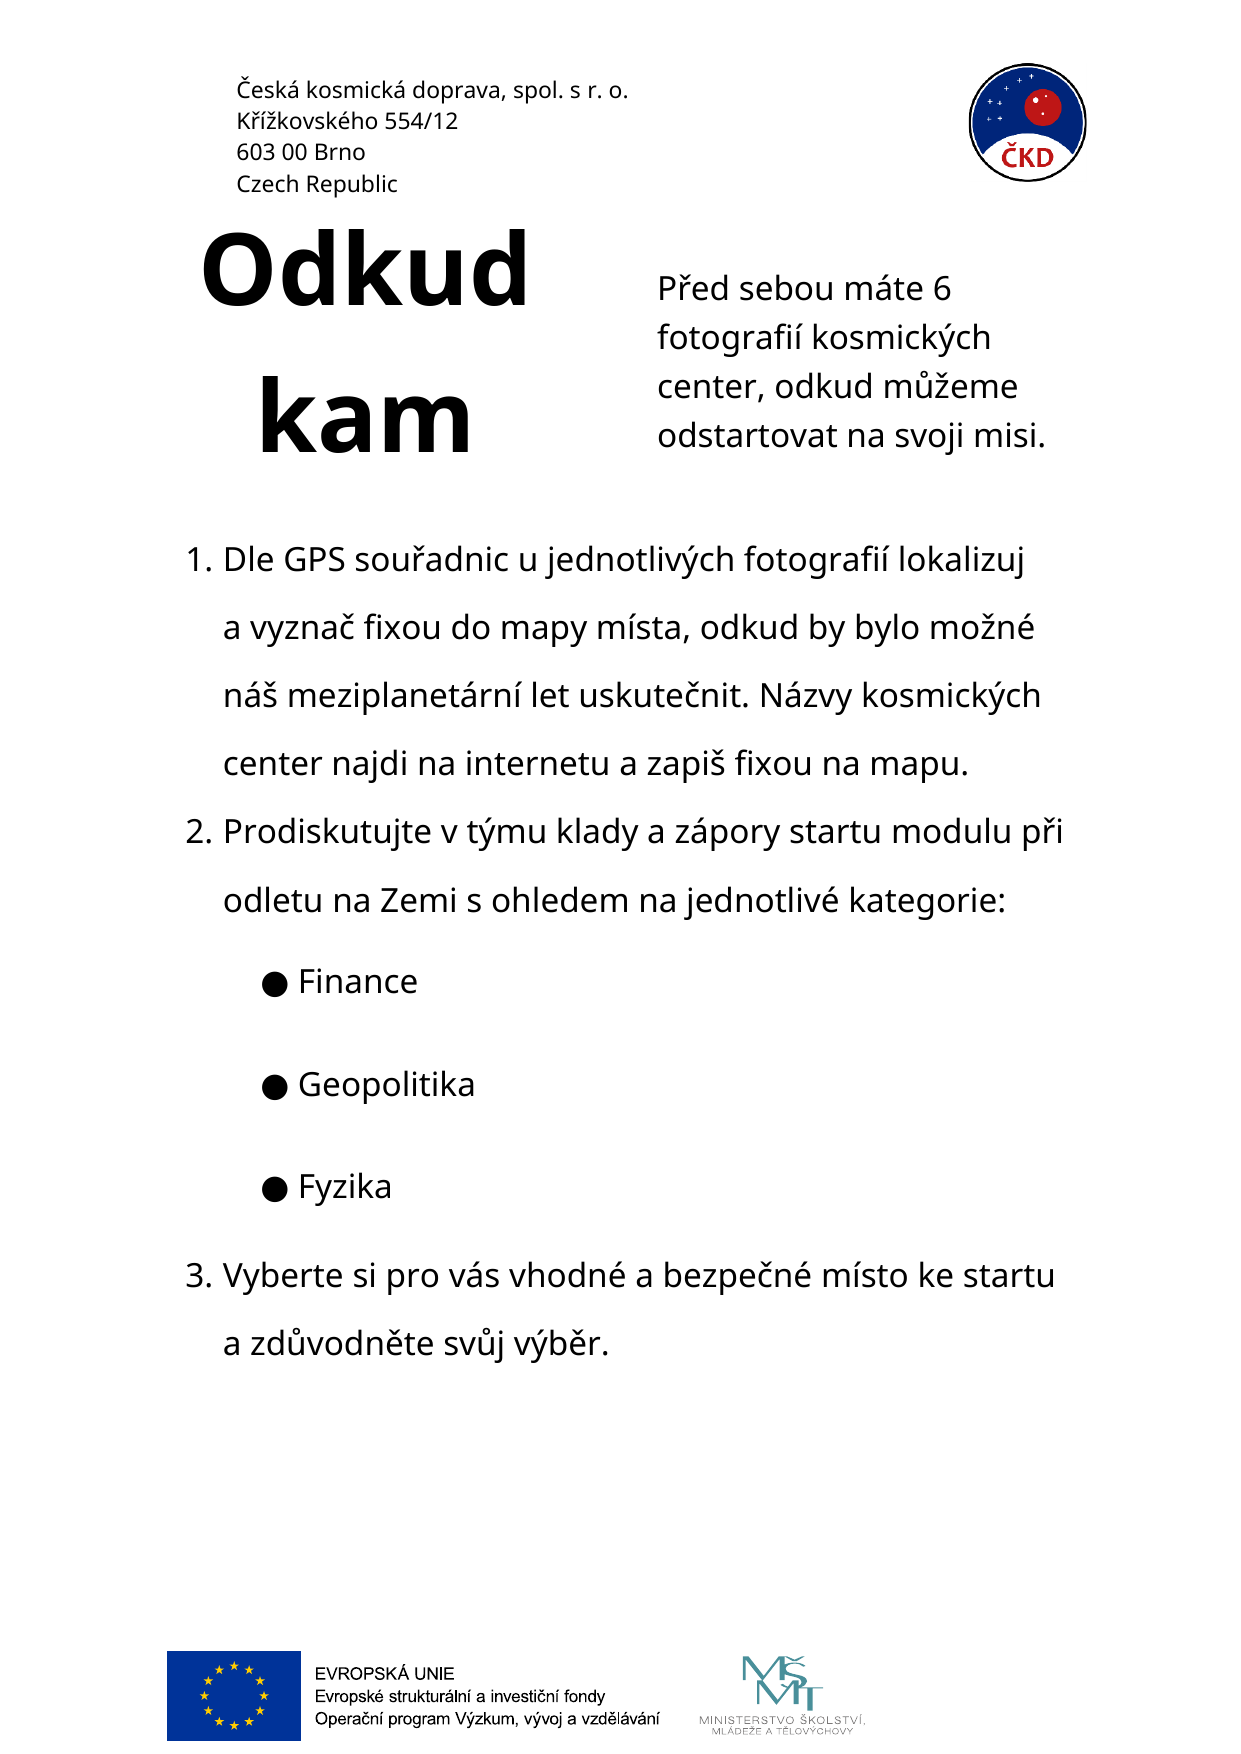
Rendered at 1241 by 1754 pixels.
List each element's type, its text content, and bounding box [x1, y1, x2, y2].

list Prodiskutujte v týmu klady a zápory startu modulu při odletu na Zemi s ohledem na jednotlivé kategorie: [185, 808, 1093, 922]
list Vyberte si pro vás vhodné a bezpečné místo ke startu a zdůvodněte svůj výběr. [185, 1252, 1093, 1366]
list Dle GPS souřadnic u jednotlivých fotografií lokalizuj a vyznač fixou do mapy místa, odkud by bylo možné náš meziplanetární let uskutečnit. Názvy kosmických center najdi na internetu a zapiš fixou na mapu. [185, 536, 1093, 786]
list Finance [260, 944, 1093, 1013]
picture [968, 63, 1087, 182]
text Před sebou máte 6 fotografií kosmických center, odkud můžeme odstartovat na svoji misi. [657, 264, 1093, 457]
list Fyzika [260, 1149, 1093, 1218]
subtitle Odkud kam [148, 199, 583, 482]
list Geopolitika [260, 1047, 1093, 1115]
